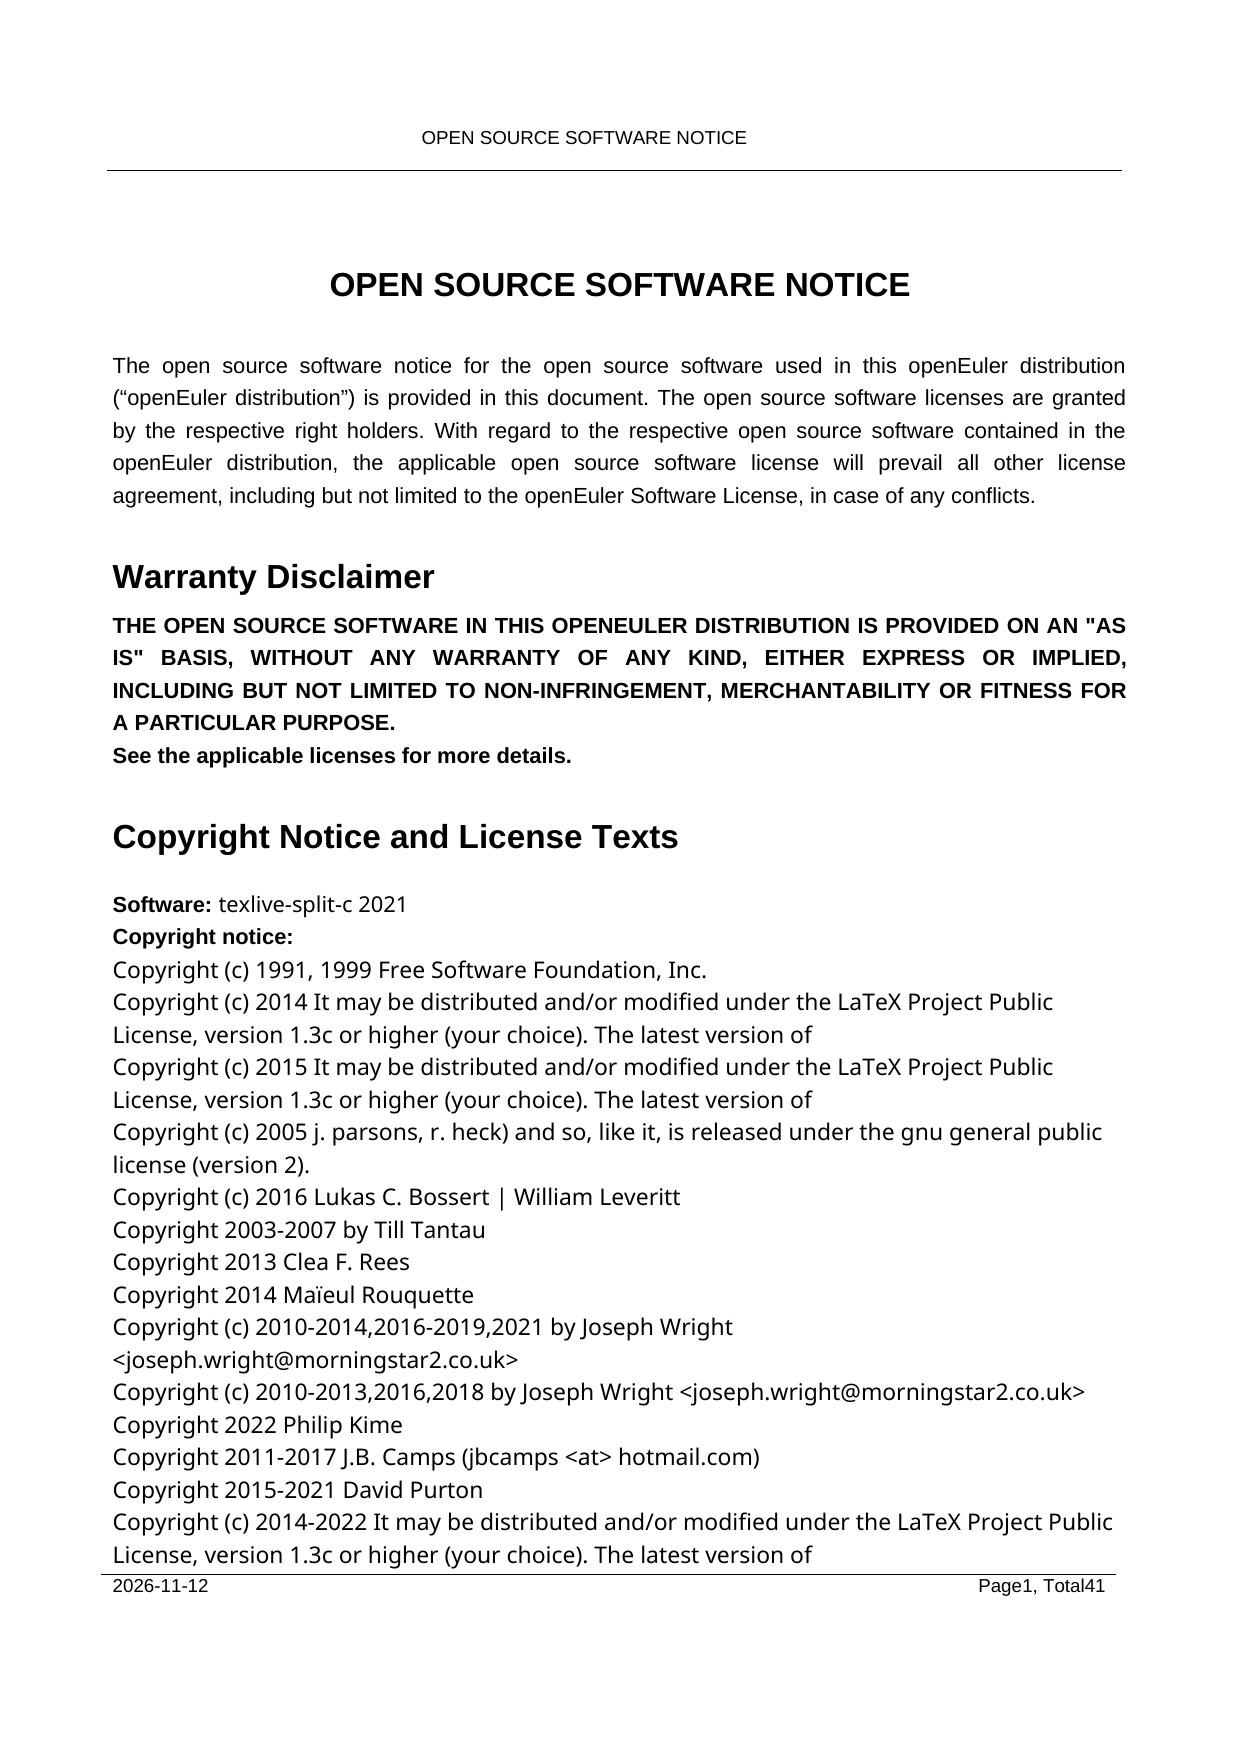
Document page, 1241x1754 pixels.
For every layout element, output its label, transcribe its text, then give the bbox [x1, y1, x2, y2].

text OPEN SOURCE SOFTWARE NOTICE [112, 251, 1128, 316]
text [112, 953, 1128, 1571]
text Copyright Notice and License Texts [112, 804, 1128, 869]
text Warranty Disclaimer [112, 544, 1128, 609]
text The open source software notice for the open source software used in this openEuler distribution (“openEuler distribution”) is provided in this document. The open source software licenses are granted by the respective right holders. With regard to the respective open source software contained in the openEuler distribution, the applicable open source software license will prevail all other license agreement, including but not limited to the openEuler Software License, in case of any conflicts. [112, 349, 1128, 511]
text Copyright notice: [112, 921, 1128, 953]
text THE OPEN SOURCE SOFTWARE IN THIS OPENEULER DISTRIBUTION IS PROVIDED ON AN "AS IS" BASIS, WITHOUT ANY WARRANTY OF ANY KIND, EITHER EXPRESS OR IMPLIED, INCLUDING BUT NOT LIMITED TO NON-INFRINGEMENT, MERCHANTABILITY OR FITNESS FOR A PARTICULAR PURPOSE. See the applicable licenses for more details. [112, 609, 1128, 771]
text Software: texlive-split-c 2021 [112, 888, 1128, 921]
